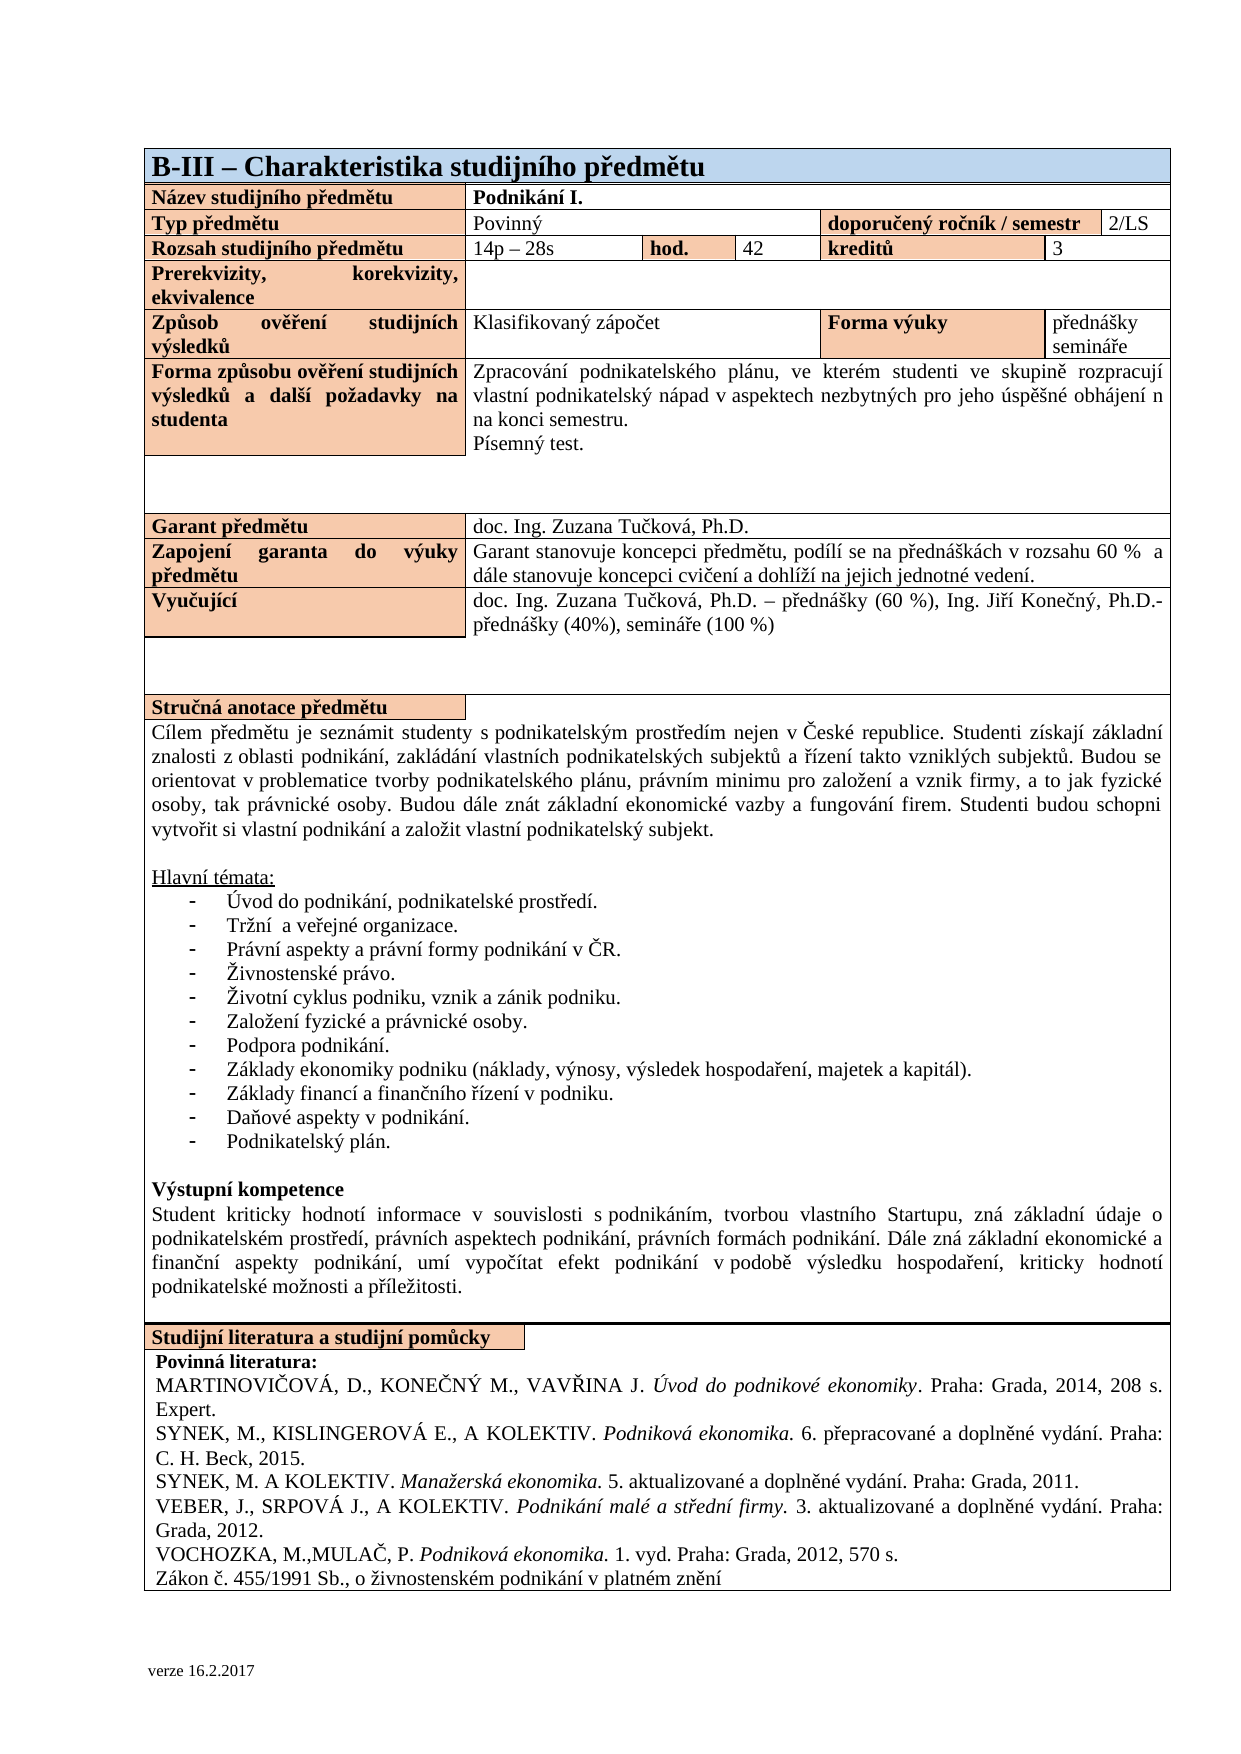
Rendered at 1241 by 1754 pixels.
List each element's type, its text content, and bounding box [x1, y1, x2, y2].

table_cell Vyučující [145, 588, 465, 636]
table_cell doc. Ing. Zuzana Tučková, Ph.D. – přednášky (60 %), Ing. Jiří Konečný, Ph.D.- přednášky (40%), semináře (100 %) [466, 588, 1170, 636]
table_cell [145, 636, 1170, 694]
table_cell Rozsah studijního předmětu [145, 236, 465, 259]
table_cell 42 [736, 236, 820, 259]
table_cell Garant předmětu [145, 514, 465, 538]
table_cell hod. [643, 236, 735, 259]
table_cell Klasifikovaný zápočet [466, 310, 820, 358]
table_cell Název studijního předmětu [145, 185, 465, 209]
table_cell Garant stanovuje koncepci předmětu, podílí se na přednáškách v rozsahu 60 % a dále stanovuje koncepci cvičení a dohlíží na jejich jednotné vedení. [466, 539, 1170, 587]
table_cell Způsob ověření studijních výsledků [145, 310, 465, 358]
table_cell doporučený ročník / semestr [821, 210, 1101, 234]
table_cell doc. Ing. Zuzana Tučková, Ph.D. [466, 514, 1170, 538]
table_cell Zpracování podnikatelského plánu, ve kterém studenti ve skupině rozpracují vlastní podnikatelský nápad v aspektech nezbytných pro jeho úspěšné obhájení n na konci semestru. Písemný test. [466, 359, 1170, 455]
table_cell 2/LS [1102, 210, 1170, 234]
table_cell Prerekvizity, korekvizity, ekvivalence [145, 261, 465, 309]
table_cell Studijní literatura a studijní pomůcky [145, 1325, 524, 1349]
table_cell 3 [1046, 236, 1170, 259]
table_cell Forma způsobu ověření studijních výsledků a další požadavky na studenta [145, 359, 465, 455]
table_cell [525, 1325, 1170, 1349]
table_cell přednášky semináře [1046, 310, 1170, 358]
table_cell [145, 1349, 1170, 1590]
table_cell Podnikání I. [466, 185, 1170, 209]
table_cell Povinný [466, 210, 820, 234]
table_cell Zapojení garanta do výuky předmětu [145, 539, 465, 587]
table_cell Stručná anotace předmětu [145, 695, 465, 719]
table_cell [466, 695, 1170, 719]
table_cell kreditů [821, 236, 1044, 259]
table_header B-III – Charakteristika studijního předmětu [145, 149, 1170, 182]
table_cell Cílem předmětu je seznámit studenty s podnikatelským prostředím nejen v České republice. Studenti získají základní znalosti z oblasti podnikání, zakládání vlastních podnikatelských subjektů a řízení takto vzniklých subjektů. Budou se orientovat v problematice tvorby podnikatelského plánu, právním minimu pro založení a vznik firmy, a to jak fyzické osoby, tak právnické osoby. Budou dále znát základní ekonomické vazby a fungování firem. Studenti budou schopni vytvořit si vlastní podnikání a založit vlastní podnikatelský subjekt. Hlavní témata: Úvod do podnikání, podnikatelské prostředí. Tržní a veřejné organizace. Právní aspekty a právní formy podnikání v ČR. Živnostenské právo. Životní cyklus podniku, vznik a zánik podniku. Založení fyzické a právnické osoby. Podpora podnikání. Základy ekonomiky podniku (náklady, výnosy, výsledek hospodaření, majetek a kapitál). Základy financí a finančního řízení v podniku. Daňové aspekty v podnikání. Podnikatelský plán. Výstupní kompetence Student kriticky hodnotí informace v souvislosti s podnikáním, tvorbou vlastního Startupu, zná základní údaje o podnikatelském prostředí, právních aspektech podnikání, právních formách podnikání. Dále zná základní ekonomické a finanční aspekty podnikání, umí vypočítat efekt podnikání v podobě výsledku hospodaření, kriticky hodnotí podnikatelské možnosti a příležitosti. [145, 719, 1170, 1322]
table_cell [466, 261, 1170, 309]
table_cell Typ předmětu [145, 210, 465, 234]
table_cell Forma výuky [821, 310, 1044, 358]
table_cell 14p – 28s [466, 236, 642, 259]
table_cell [145, 455, 1170, 513]
